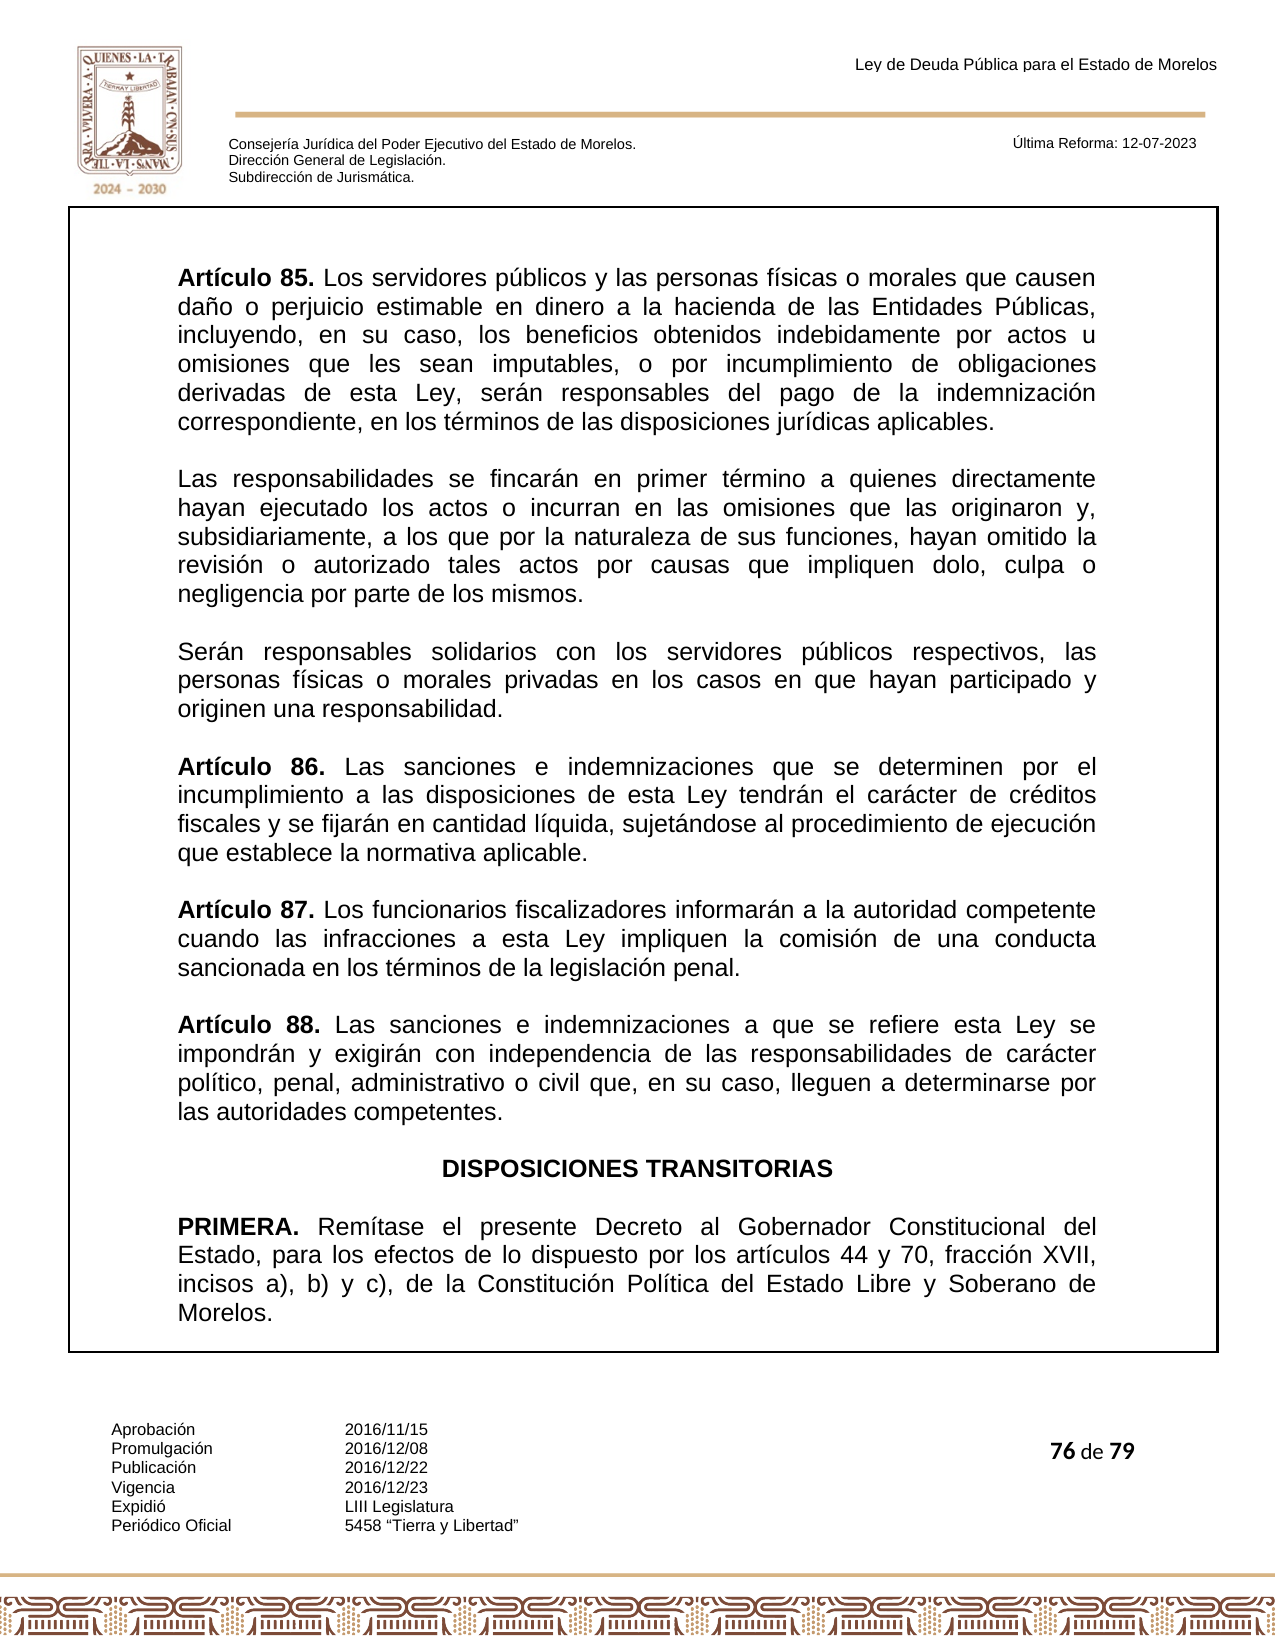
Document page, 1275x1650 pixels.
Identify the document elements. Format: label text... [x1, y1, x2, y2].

text Artículo 85. Los servidores públicos y las personas físicas o morales que causen daño o perjuicio estimable en dinero a la hacienda de las Entidades Públicas, incluyendo, en su caso, los beneficios obtenidos indebidamente por actos u omisiones que les sean imputables, o por incumplimiento de obligaciones derivadas de esta Ley, serán responsables del pago de la indemnización correspondiente, en los términos de las disposiciones jurídicas aplicables. [177, 263, 1098, 435]
picture [235, 93, 1206, 127]
picture [0, 1565, 1275, 1650]
picture [72, 39, 200, 200]
text Serán responsables solidarios con los servidores públicos respectivos, las personas físicas o morales privadas en los casos en que hayan participado y originen una responsabilidad. [177, 637, 1098, 723]
text Las responsabilidades se fincarán en primer término a quienes directamente hayan ejecutado los actos o incurran en las omisiones que las originaron y, subsidiariamente, a los que por la naturaleza de sus funciones, hayan omitido la revisión o autorizado tales actos por causas que impliquen dolo, culpa o negligencia por parte de los mismos. [177, 464, 1098, 608]
text Artículo 86. Las sanciones e indemnizaciones que se determinen por el incumplimiento a las disposiciones de esta Ley tendrán el carácter de créditos fiscales y se fijarán en cantidad líquida, sujetándose al procedimiento de ejecución que establece la normativa aplicable. [177, 752, 1098, 867]
text Artículo 87. Los funcionarios fiscalizadores informarán a la autoridad competente cuando las infracciones a esta Ley impliquen la comisión de una conducta sancionada en los términos de la legislación penal. [177, 895, 1098, 982]
text PRIMERA. Remítase el presente Decreto al Gobernador Constitucional del Estado, para los efectos de lo dispuesto por los artículos 44 y 70, fracción XVII, incisos a), b) y c), de la Constitución Política del Estado Libre y Soberano de Morelos. [177, 1212, 1098, 1327]
text DISPOSICIONES TRANSITORIAS [177, 1154, 1098, 1183]
text Artículo 88. Las sanciones e indemnizaciones a que se refiere esta Ley se impondrán y exigirán con independencia de las responsabilidades de carácter político, penal, administrativo o civil que, en su caso, lleguen a determinarse por las autoridades competentes. [177, 1010, 1098, 1125]
